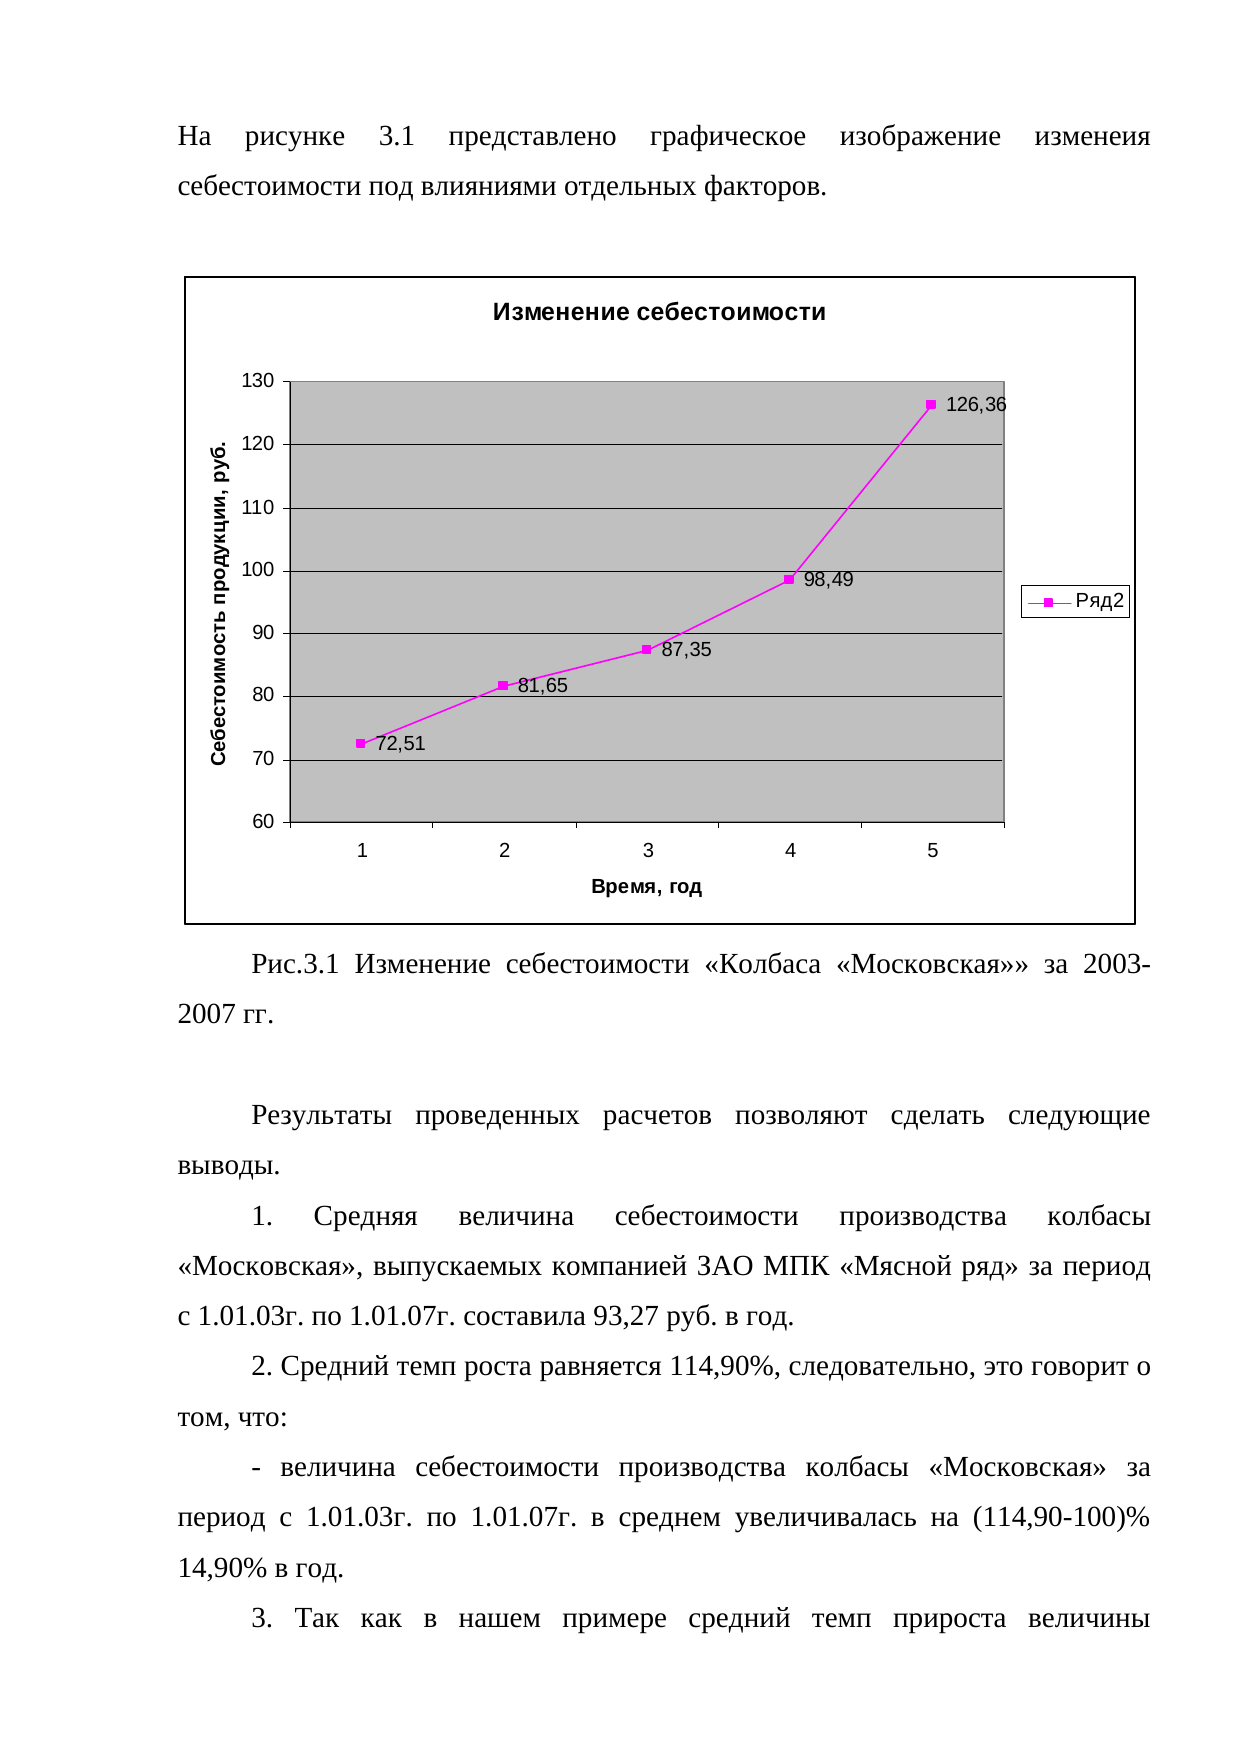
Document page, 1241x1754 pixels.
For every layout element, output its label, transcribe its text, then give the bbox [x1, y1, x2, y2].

text 2. Средний темп роста равняется 114,90%, следовательно, это говорит о том, что: [177, 1348, 1152, 1432]
text На рисунке 3.1 представлено графическое изображение изменеия себестоимости под влияниями отдельных факторов. [177, 118, 1152, 202]
text 1. Средняя величина себестоимости производства колбасы «Московская», выпускаемых компанией ЗАО МПК «Мясной ряд» за период с 1.01.03г. по 1.01.07г. составила 93,27 руб. в год. [177, 1198, 1152, 1332]
text - величина себестоимости производства колбасы «Московская» за период с 1.01.03г. по 1.01.07г. в среднем увеличивалась на (114,90-100)% 14,90% в год. [177, 1449, 1152, 1583]
text Результаты проведенных расчетов позволяют сделать следующие выводы. [177, 1097, 1152, 1181]
text Рис.3.1 Изменение себестоимости «Колбаса «Московская»» за 2003-2007 гг. [177, 946, 1152, 1030]
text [177, 1600, 1152, 1634]
